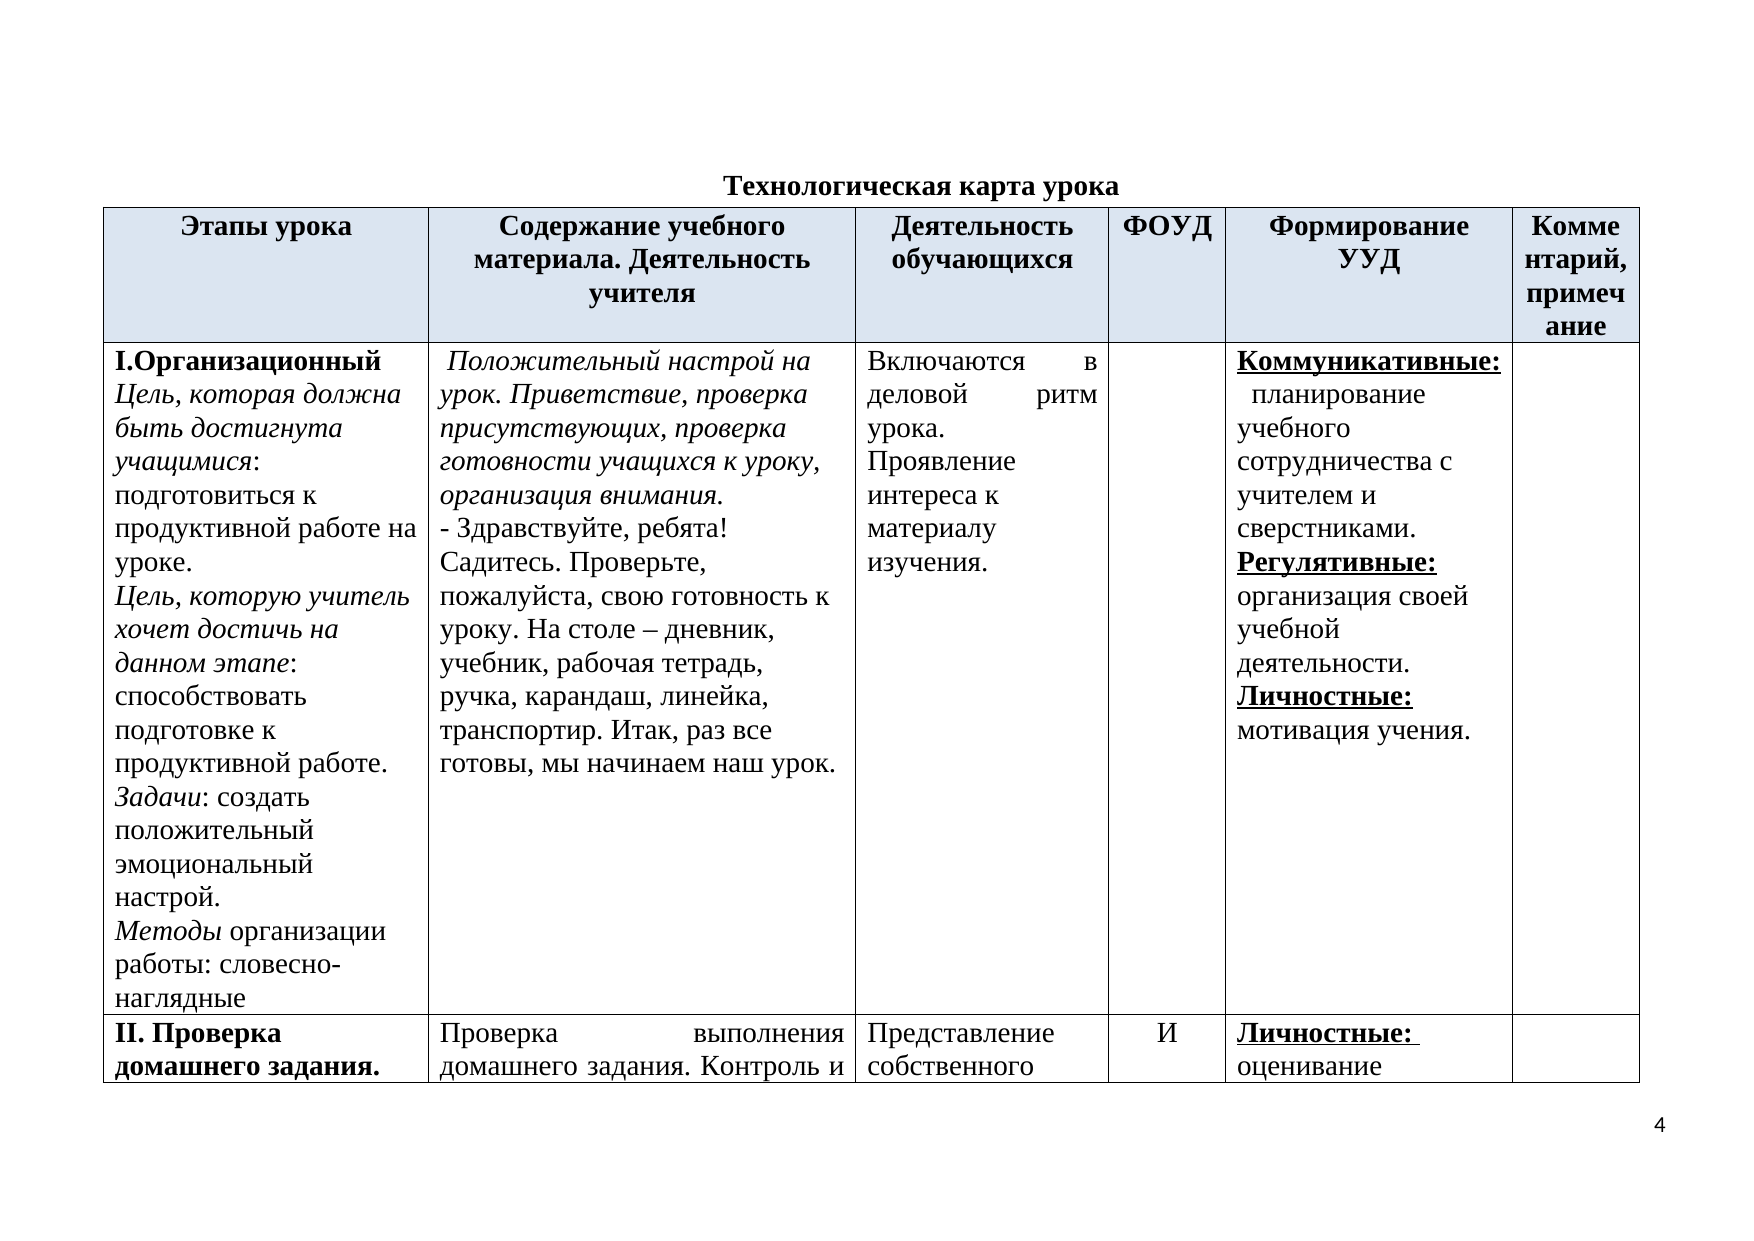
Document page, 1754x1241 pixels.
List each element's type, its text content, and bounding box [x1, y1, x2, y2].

table_header Деятельность обучающихся [856, 208, 1108, 342]
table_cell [429, 1015, 855, 1082]
table_cell [1109, 343, 1225, 1014]
table_cell [1513, 1015, 1639, 1082]
table_header ФОУД [1109, 208, 1225, 342]
table_cell И [1109, 1015, 1225, 1082]
table_header Этапы урока [104, 208, 428, 342]
table_cell Коммуникативные: планирование учебного сотрудничества с учителем и сверстниками. Регулятивные: организация своей учебной деятельности. Личностные: мотивация учения. [1226, 343, 1512, 1014]
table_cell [856, 1015, 1108, 1082]
table_header Формирование УУД [1226, 208, 1512, 342]
table_cell Положительный настрой на урок. Приветствие, проверка присутствующих, проверка готовности учащихся к уроку, организация внимания. - Здравствуйте, ребята! Садитесь. Проверьте, пожалуйста, свою готовность к уроку. На столе – дневник, учебник, рабочая тетрадь, ручка, карандаш, линейка, транспортир. Итак, раз все готовы, мы начинаем наш урок. [429, 343, 855, 1014]
table_header Содержание учебного материала. Деятельность учителя [429, 208, 855, 342]
table_cell Включаются в деловой ритм урока. Проявление интереса к материалу изучения. [856, 343, 1108, 1014]
table_header Комментарий, примечание [1513, 208, 1639, 342]
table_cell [1226, 1015, 1512, 1082]
table_cell [1513, 343, 1639, 1014]
table_cell I.Организационный Цель, которая должна быть достигнута учащимися: подготовиться к продуктивной работе на уроке. Цель, которую учитель хочет достичь на данном этапе: способствовать подготовке к продуктивной работе. Задачи: создать положительный эмоциональный настрой. Методы организации работы: словесно-наглядные [104, 343, 428, 1014]
subtitle Технологическая карта урока [177, 168, 1665, 202]
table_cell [104, 1015, 428, 1082]
